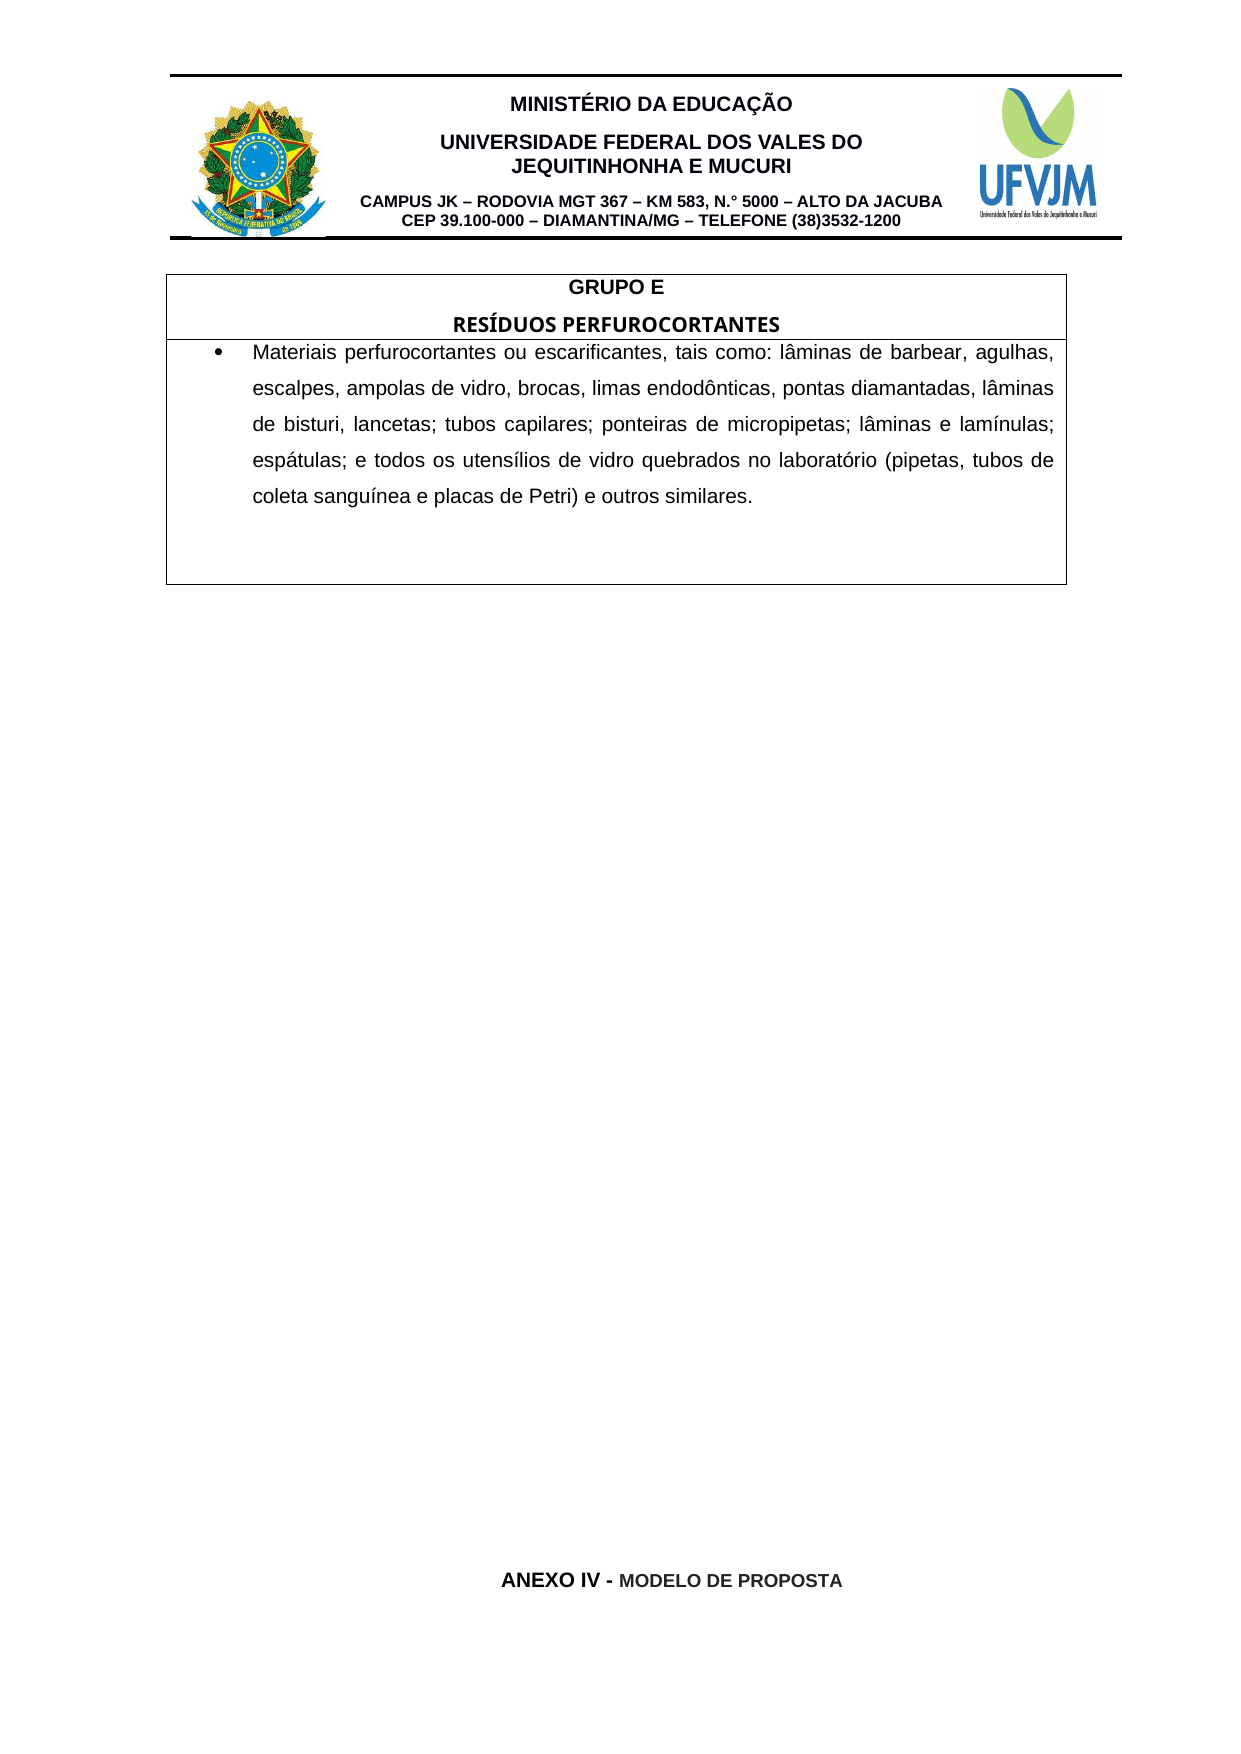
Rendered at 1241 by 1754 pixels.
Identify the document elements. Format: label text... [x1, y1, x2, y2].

table_cell Materiais perfurocortantes ou escarificantes, tais como: lâminas de barbear, agulhas, escalpes, ampolas de vidro, brocas, limas endodônticas, pontas diamantadas, lâminas de bisturi, lancetas; tubos capilares; ponteiras de micropipetas; lâminas e lamínulas; espátulas; e todos os utensílios de vidro quebrados no laboratório (pipetas, tubos de coleta sanguínea e placas de Petri) e outros similares. [167, 340, 1066, 584]
table_header GRUPO E RESÍDUOS PERFUROCORTANTES [167, 275, 1066, 339]
picture [980, 88, 1098, 219]
picture [191, 101, 326, 237]
text ANEXO IV - MODELO DE PROPOSTA [221, 1568, 1122, 1592]
